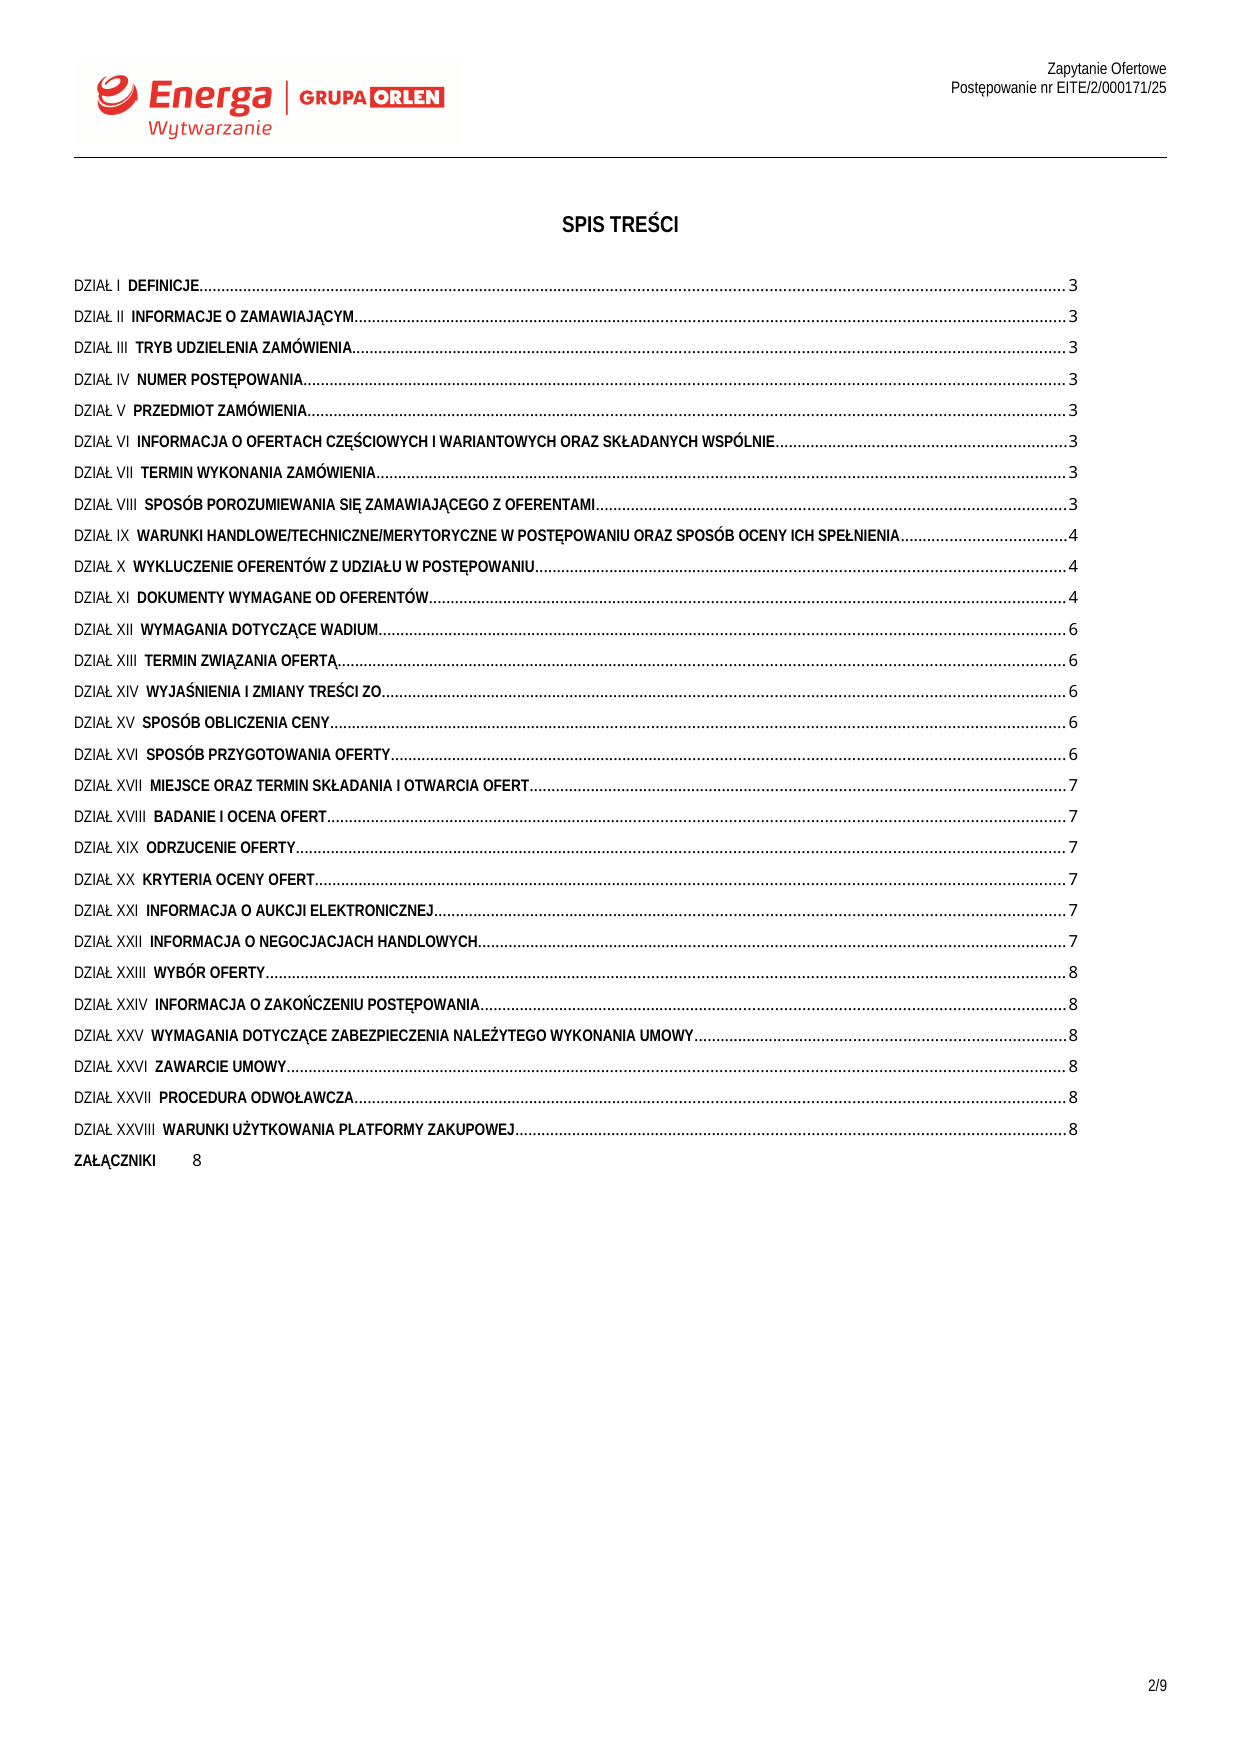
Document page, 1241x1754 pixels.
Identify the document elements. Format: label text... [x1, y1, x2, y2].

text DZIAŁ V PRZEDMIOT ZAMÓWIENIA 3 [74, 390, 1167, 421]
text DZIAŁ XV SPOSÓB OBLICZENIA CENY 6 [74, 702, 1167, 734]
text ZAŁĄCZNIKI 8 [74, 1140, 1167, 1171]
text DZIAŁ VII TERMIN WYKONANIA ZAMÓWIENIA 3 [74, 452, 1167, 484]
picture [74, 58, 462, 144]
text DZIAŁ XXVII PROCEDURA ODWOŁAWCZA 8 [74, 1077, 1167, 1109]
text DZIAŁ XXII INFORMACJA O NEGOCJACJACH HANDLOWYCH 7 [74, 921, 1167, 952]
text DZIAŁ XI DOKUMENTY WYMAGANE OD OFERENTÓW 4 [74, 577, 1167, 609]
text DZIAŁ XIV WYJAŚNIENIA I ZMIANY TREŚCI ZO 6 [74, 671, 1167, 702]
text DZIAŁ XVIII BADANIE I OCENA OFERT 7 [74, 796, 1167, 827]
text DZIAŁ II INFORMACJE O ZAMAWIAJĄCYM 3 [74, 296, 1167, 327]
text DZIAŁ XXI INFORMACJA O AUKCJI ELEKTRONICZNEJ 7 [74, 890, 1167, 921]
text DZIAŁ XXIII WYBÓR OFERTY 8 [74, 952, 1167, 984]
text DZIAŁ XXV WYMAGANIA DOTYCZĄCE ZABEZPIECZENIA NALEŻYTEGO WYKONANIA UMOWY 8 [74, 1015, 1167, 1046]
text DZIAŁ XX KRYTERIA OCENY OFERT 7 [74, 859, 1167, 890]
text DZIAŁ XVII MIEJSCE ORAZ TERMIN SKŁADANIA I OTWARCIA OFERT 7 [74, 765, 1167, 796]
text DZIAŁ VIII SPOSÓB POROZUMIEWANIA SIĘ ZAMAWIAJĄCEGO Z OFERENTAMI 3 [74, 484, 1167, 515]
text DZIAŁ XXIV INFORMACJA O ZAKOŃCZENIU POSTĘPOWANIA 8 [74, 984, 1167, 1015]
text DZIAŁ VI INFORMACJA O OFERTACH CZĘŚCIOWYCH I WARIANTOWYCH ORAZ SKŁADANYCH WSPÓLNIE 3 [74, 421, 1167, 452]
text DZIAŁ IX WARUNKI HANDLOWE/TECHNICZNE/MERYTORYCZNE W POSTĘPOWANIU ORAZ SPOSÓB OCENY ICH SPEŁNIENIA 4 [74, 515, 1167, 546]
text DZIAŁ III TRYB UDZIELENIA ZAMÓWIENIA 3 [74, 327, 1167, 359]
text DZIAŁ I DEFINICJE 3 [74, 265, 1167, 296]
text DZIAŁ XIII TERMIN ZWIĄZANIA OFERTĄ 6 [74, 640, 1167, 671]
text DZIAŁ XXVI ZAWARCIE UMOWY 8 [74, 1046, 1167, 1077]
text DZIAŁ XVI SPOSÓB PRZYGOTOWANIA OFERTY 6 [74, 734, 1167, 765]
text SPIS TREŚCI [74, 211, 1167, 238]
text DZIAŁ XIX ODRZUCENIE OFERTY 7 [74, 827, 1167, 859]
text DZIAŁ IV NUMER POSTĘPOWANIA 3 [74, 359, 1167, 390]
text DZIAŁ XII WYMAGANIA DOTYCZĄCE WADIUM 6 [74, 609, 1167, 640]
text DZIAŁ X WYKLUCZENIE OFERENTÓW Z UDZIAŁU W POSTĘPOWANIU 4 [74, 546, 1167, 577]
text DZIAŁ XXVIII WARUNKI UŻYTKOWANIA PLATFORMY ZAKUPOWEJ 8 [74, 1109, 1167, 1140]
